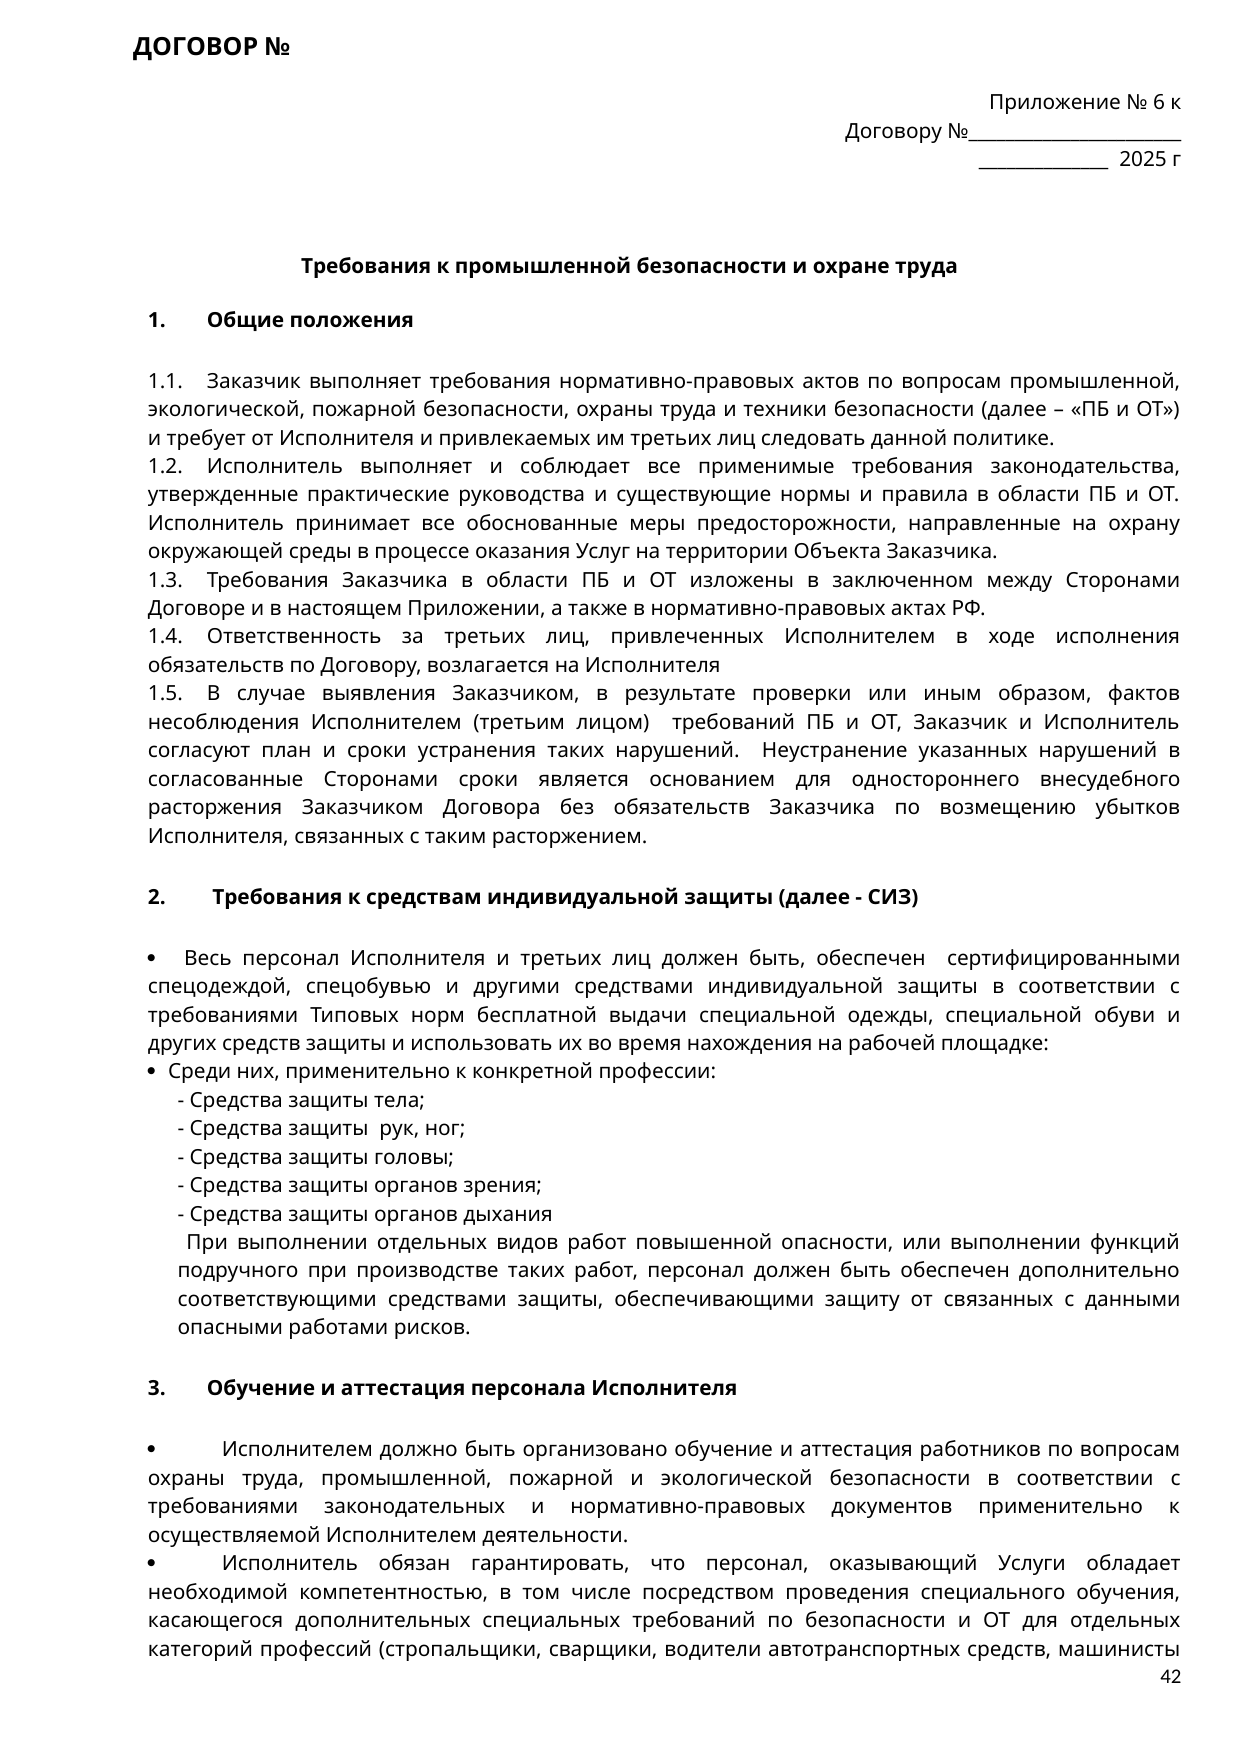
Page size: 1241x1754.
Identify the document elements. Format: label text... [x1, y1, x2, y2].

list Требования к средствам индивидуальной защиты (далее - СИЗ) [148, 882, 1181, 910]
text - Средства защиты тела; [177, 1085, 1181, 1113]
list Весь персонал Исполнителя и третьих лиц должен быть, обеспечен сертифицированными спецодеждой, спецобувью и другими средствами индивидуальной защиты в соответствии с требованиями Типовых норм бесплатной выдачи специальной одежды, специальной обуви и других средств защиты и использовать их во время нахождения на рабочей площадке: [148, 943, 1181, 1057]
text При выполнении отдельных видов работ повышенной опасности, или выполнении функций подручного при производстве таких работ, персонал должен быть обеспечен дополнительно соответствующими средствами защиты, обеспечивающими защиту от связанных с данными опасными работами рисков. [177, 1227, 1181, 1341]
text - Средства защиты органов дыхания [177, 1199, 1181, 1227]
text Договору №_______________________ [133, 116, 1181, 144]
list Заказчик выполняет требования нормативно-правовых актов по вопросам промышленной, экологической, пожарной безопасности, охраны труда и техники безопасности (далее – «ПБ и ОТ») и требует от Исполнителя и привлекаемых им третьих лиц следовать данной политике. [148, 366, 1181, 451]
list Обучение и аттестация персонала Исполнителя [148, 1373, 1181, 1402]
list Ответственность за третьих лиц, привлеченных Исполнителем в ходе исполнения обязательств по Договору, возлагается на Исполнителя [148, 622, 1181, 678]
text - Средства защиты головы; [177, 1142, 1181, 1170]
list Исполнителем должно быть организовано обучение и аттестация работников по вопросам охраны труда, промышленной, пожарной и экологической безопасности в соответствии с требованиями законодательных и нормативно-правовых документов применительно к осуществляемой Исполнителем деятельности. [148, 1434, 1181, 1548]
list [148, 1548, 1181, 1662]
text Требования к промышленной безопасности и охране труда [133, 251, 1181, 280]
list Исполнитель выполняет и соблюдает все применимые требования законодательства, утвержденные практические руководства и существующие нормы и правила в области ПБ и ОТ. Исполнитель принимает все обоснованные меры предосторожности, направленные на охрану окружающей среды в процессе оказания Услуг на территории Объекта Заказчика. [148, 451, 1181, 565]
list Требования Заказчика в области ПБ и ОТ изложены в заключенном между Сторонами Договоре и в настоящем Приложении, а также в нормативно-правовых актах РФ. [148, 565, 1181, 622]
list Среди них, применительно к конкретной профессии: [148, 1057, 1181, 1085]
text - Средства защиты рук, ног; [177, 1113, 1181, 1142]
text Приложение № 6 к [133, 87, 1181, 116]
list В случае выявления Заказчиком, в результате проверки или иным образом, фактов несоблюдения Исполнителем (третьим лицом) требований ПБ и ОТ, Заказчик и Исполнитель согласуют план и сроки устранения таких нарушений. Неустранение указанных нарушений в согласованные Сторонами сроки является основанием для одностороннего внесудебного расторжения Заказчиком Договора без обязательств Заказчика по возмещению убытков Исполнителя, связанных с таким расторжением. [148, 678, 1181, 849]
text - Средства защиты органов зрения; [177, 1170, 1181, 1199]
list Общие положения [148, 305, 1181, 333]
text ______________ 2025 г [133, 144, 1181, 173]
